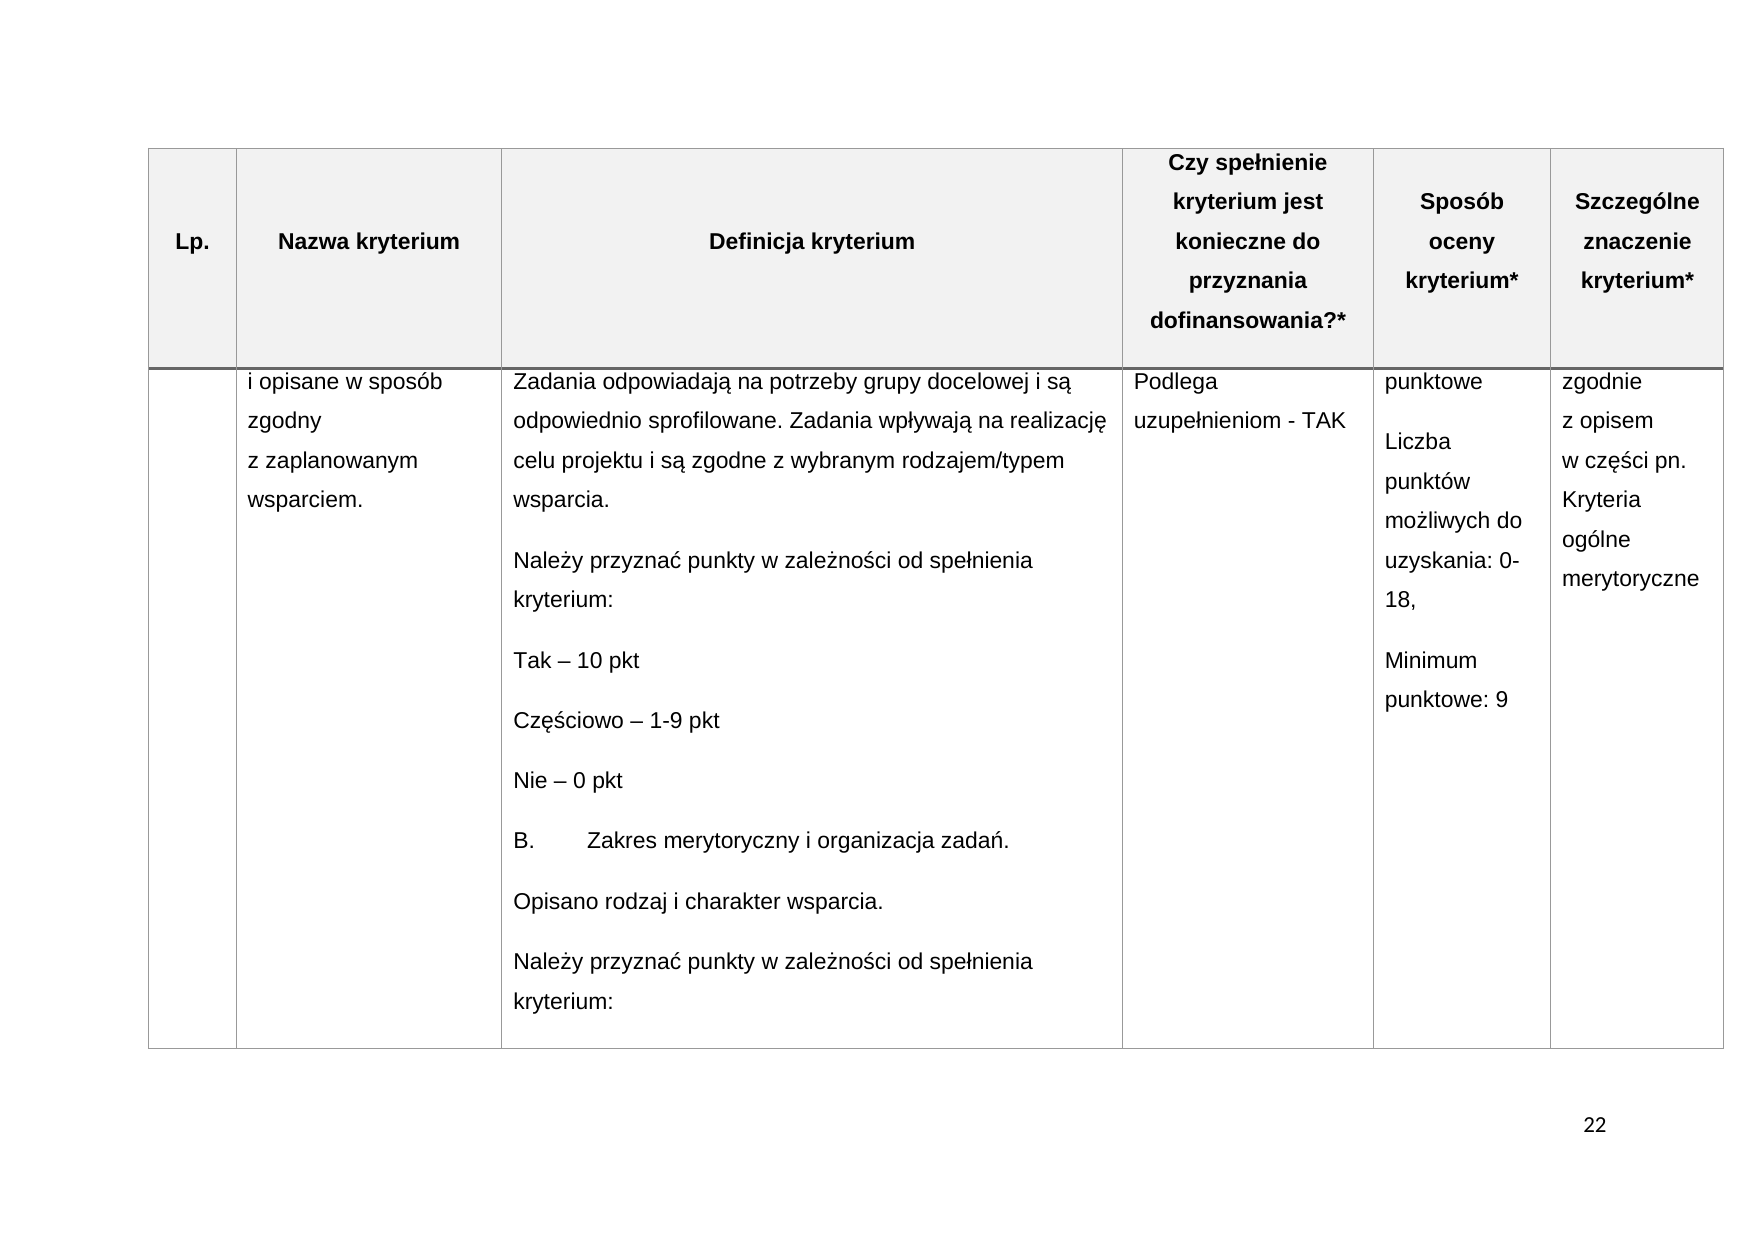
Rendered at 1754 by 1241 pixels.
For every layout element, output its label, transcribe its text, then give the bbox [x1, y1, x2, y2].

table_header Czy spełnienie kryterium jest konieczne do przyznania dofinansowania?* [1123, 149, 1373, 367]
table_header Nazwa kryterium [237, 149, 501, 367]
table_header Szczególne znaczenie kryterium* [1551, 149, 1723, 367]
table_header Sposób oceny kryterium* [1374, 149, 1550, 367]
table_cell Kryterium merytoryczne punktowe Liczba punktów możliwych do uzyskania: 0-18, Minimum punktowe: 9 [1374, 370, 1550, 1048]
table_header Definicja kryterium [502, 149, 1122, 367]
table_cell [149, 370, 236, 1048]
table_cell TAK (minimum punktowe) Podlega uzupełnieniom - TAK [1123, 370, 1373, 1048]
table_header Lp. [149, 149, 236, 367]
table_cell Kryterium rozstrzygające zgodnie z opisem w części pn. Kryteria ogólne merytoryczne [1551, 370, 1723, 1048]
table_cell Zadania w projekcie zostały zaplanowane i opisane w sposób zgodny z zaplanowanym wsparciem. [237, 370, 501, 1048]
